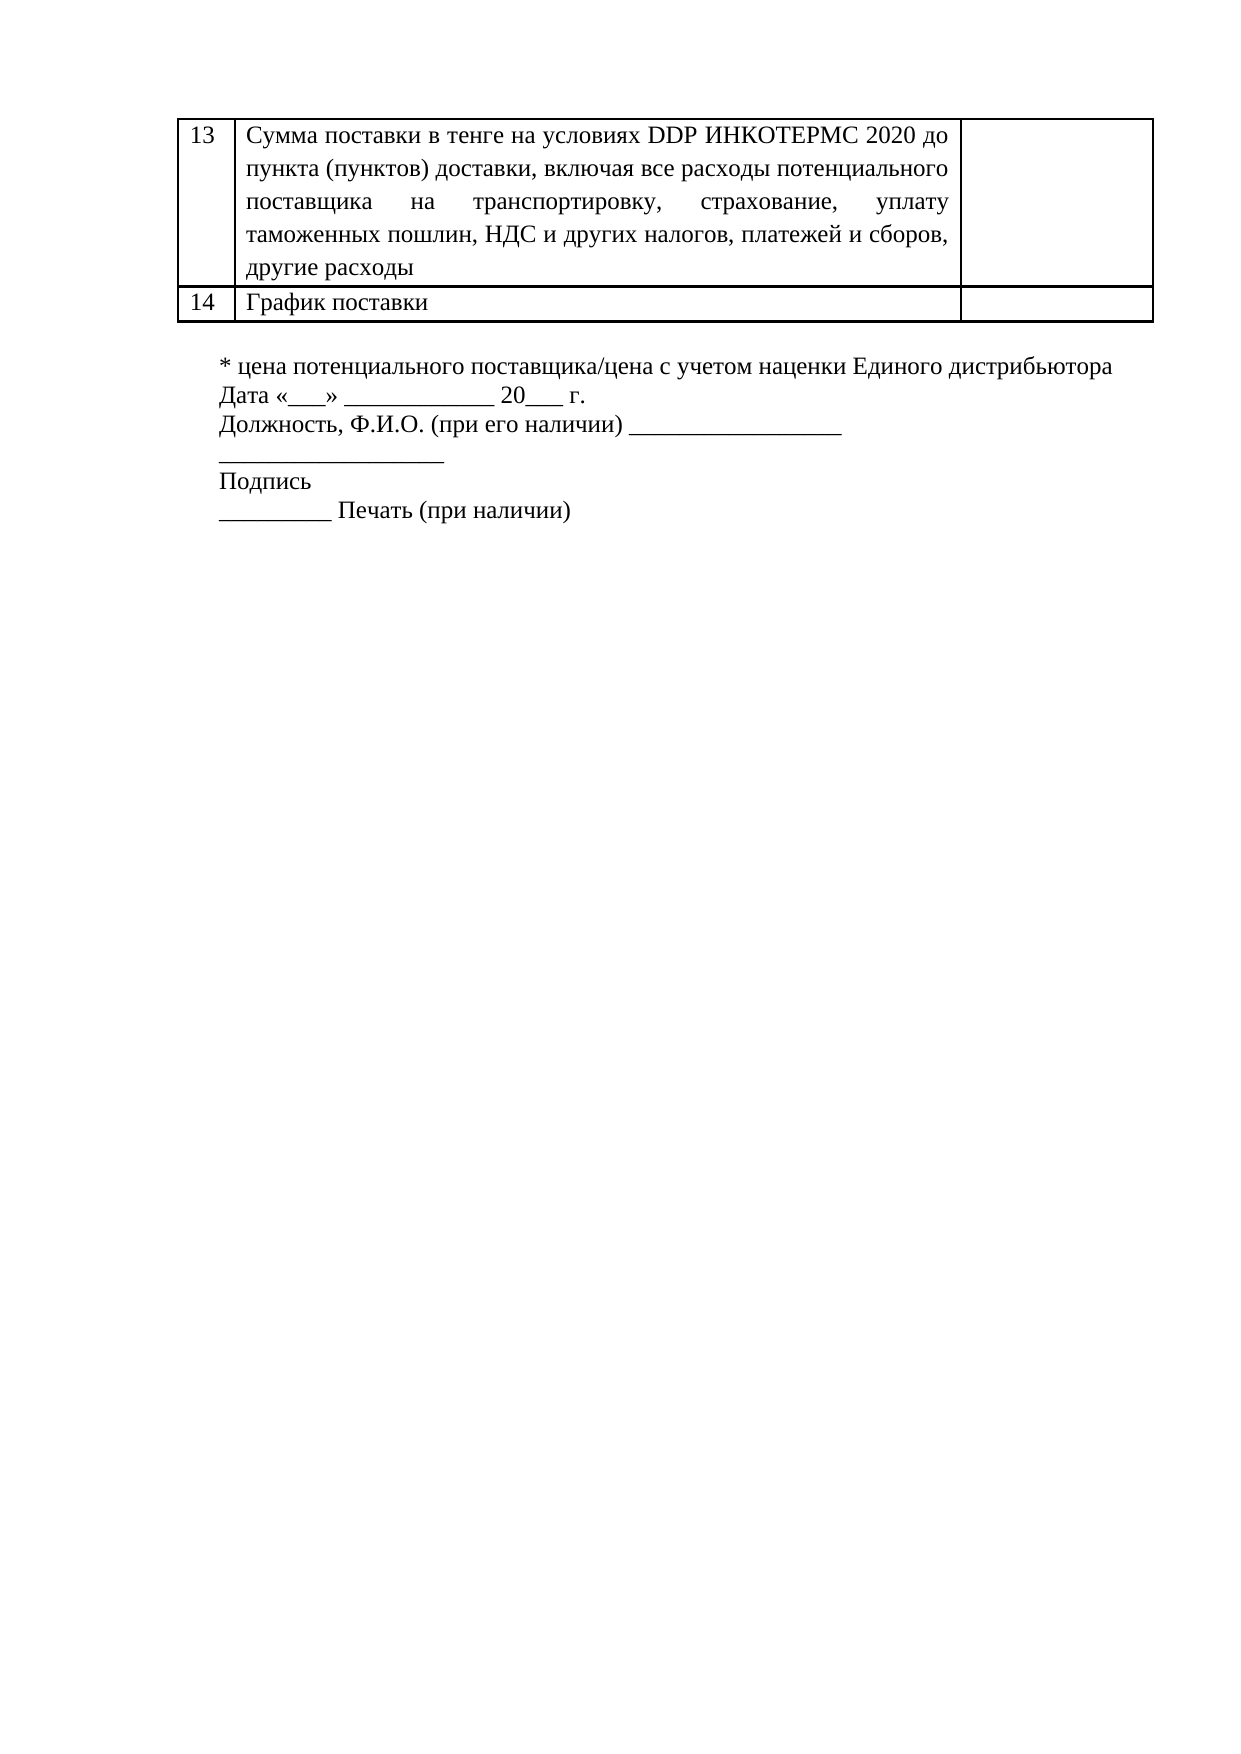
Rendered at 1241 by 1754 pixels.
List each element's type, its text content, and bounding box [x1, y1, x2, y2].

table_cell 14 [179, 288, 234, 320]
text __________________ [177, 437, 1152, 466]
text Подпись [177, 466, 1152, 495]
table_cell Сумма поставки в тенге на условиях DDP ИНКОТЕРМС 2020 до пункта (пунктов) доставки, включая все расходы потенциального поставщика на транспортировку, страхование, уплату таможенных пошлин, НДС и других налогов, платежей и сборов, другие расходы [236, 120, 960, 285]
table_cell 13 [179, 120, 234, 285]
text _________ Печать (при наличии) [177, 495, 1152, 524]
text * цена потенциального поставщика/цена с учетом наценки Единого дистрибьютора [177, 351, 1152, 380]
text Должность, Ф.И.О. (при его наличии) _________________ [177, 409, 1152, 437]
table_cell [962, 120, 1152, 285]
table_cell [962, 288, 1152, 320]
table_cell График поставки [236, 288, 960, 320]
text Дата «___» ____________ 20___ г. [177, 380, 1152, 409]
